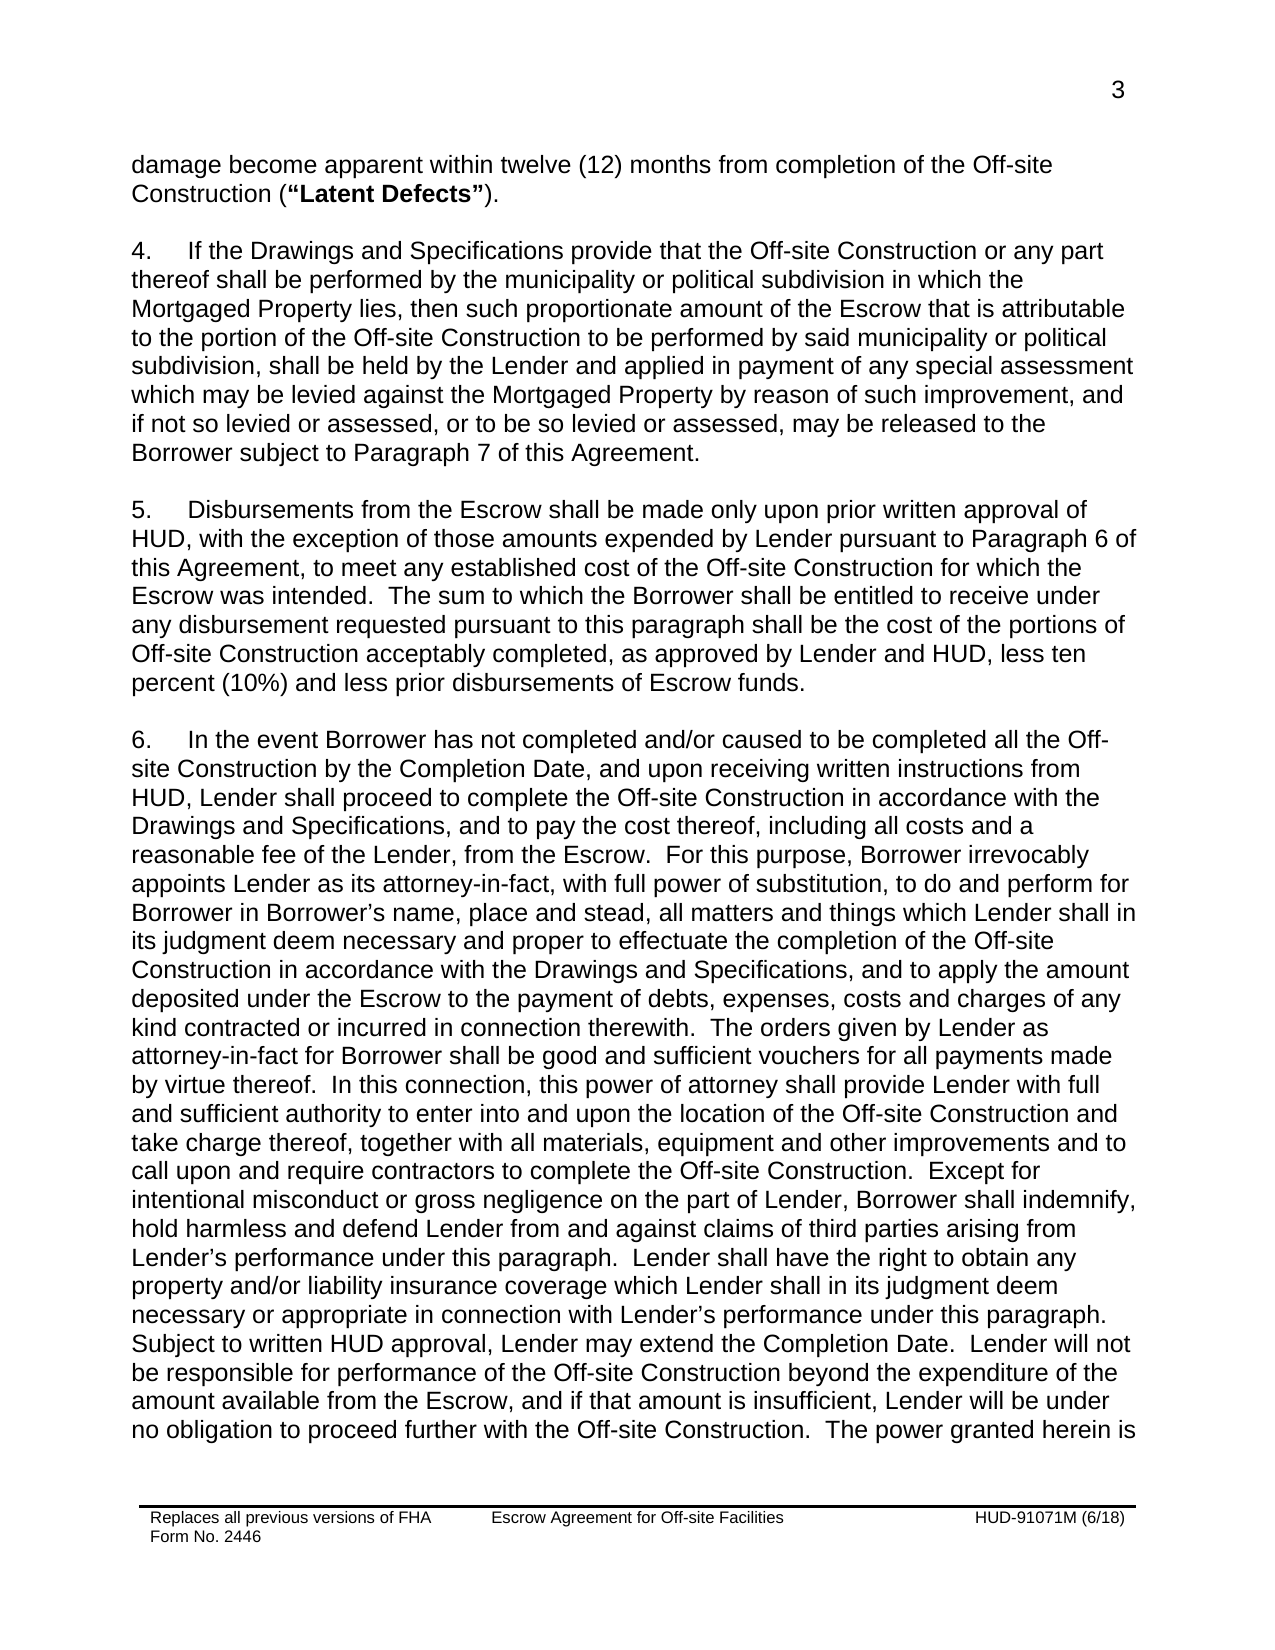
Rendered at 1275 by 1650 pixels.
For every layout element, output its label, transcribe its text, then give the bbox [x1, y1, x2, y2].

list If the Drawings and Specifications provide that the Off-site Construction or any part thereof shall be performed by the municipality or political subdivision in which the Mortgaged Property lies, then such proportionate amount of the Escrow that is attributable to the portion of the Off-site Construction to be performed by said municipality or political subdivision, shall be held by the Lender and applied in payment of any special assessment which may be levied against the Mortgaged Property by reason of such improvement, and if not so levied or assessed, or to be so levied or assessed, may be released to the Borrower subject to Paragraph 7 of this Agreement. [131, 236, 1140, 466]
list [131, 150, 1140, 207]
list Disbursements from the Escrow shall be made only upon prior written approval of HUD, with the exception of those amounts expended by Lender pursuant to Paragraph 6 of this Agreement, to meet any established cost of the Off-site Construction for which the Escrow was intended. The sum to which the Borrower shall be entitled to receive under any disbursement requested pursuant to this paragraph shall be the cost of the portions of Off-site Construction acceptably completed, as approved by Lender and HUD, less ten percent (10%) and less prior disbursements of Escrow funds. [131, 495, 1140, 696]
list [131, 725, 1140, 1444]
